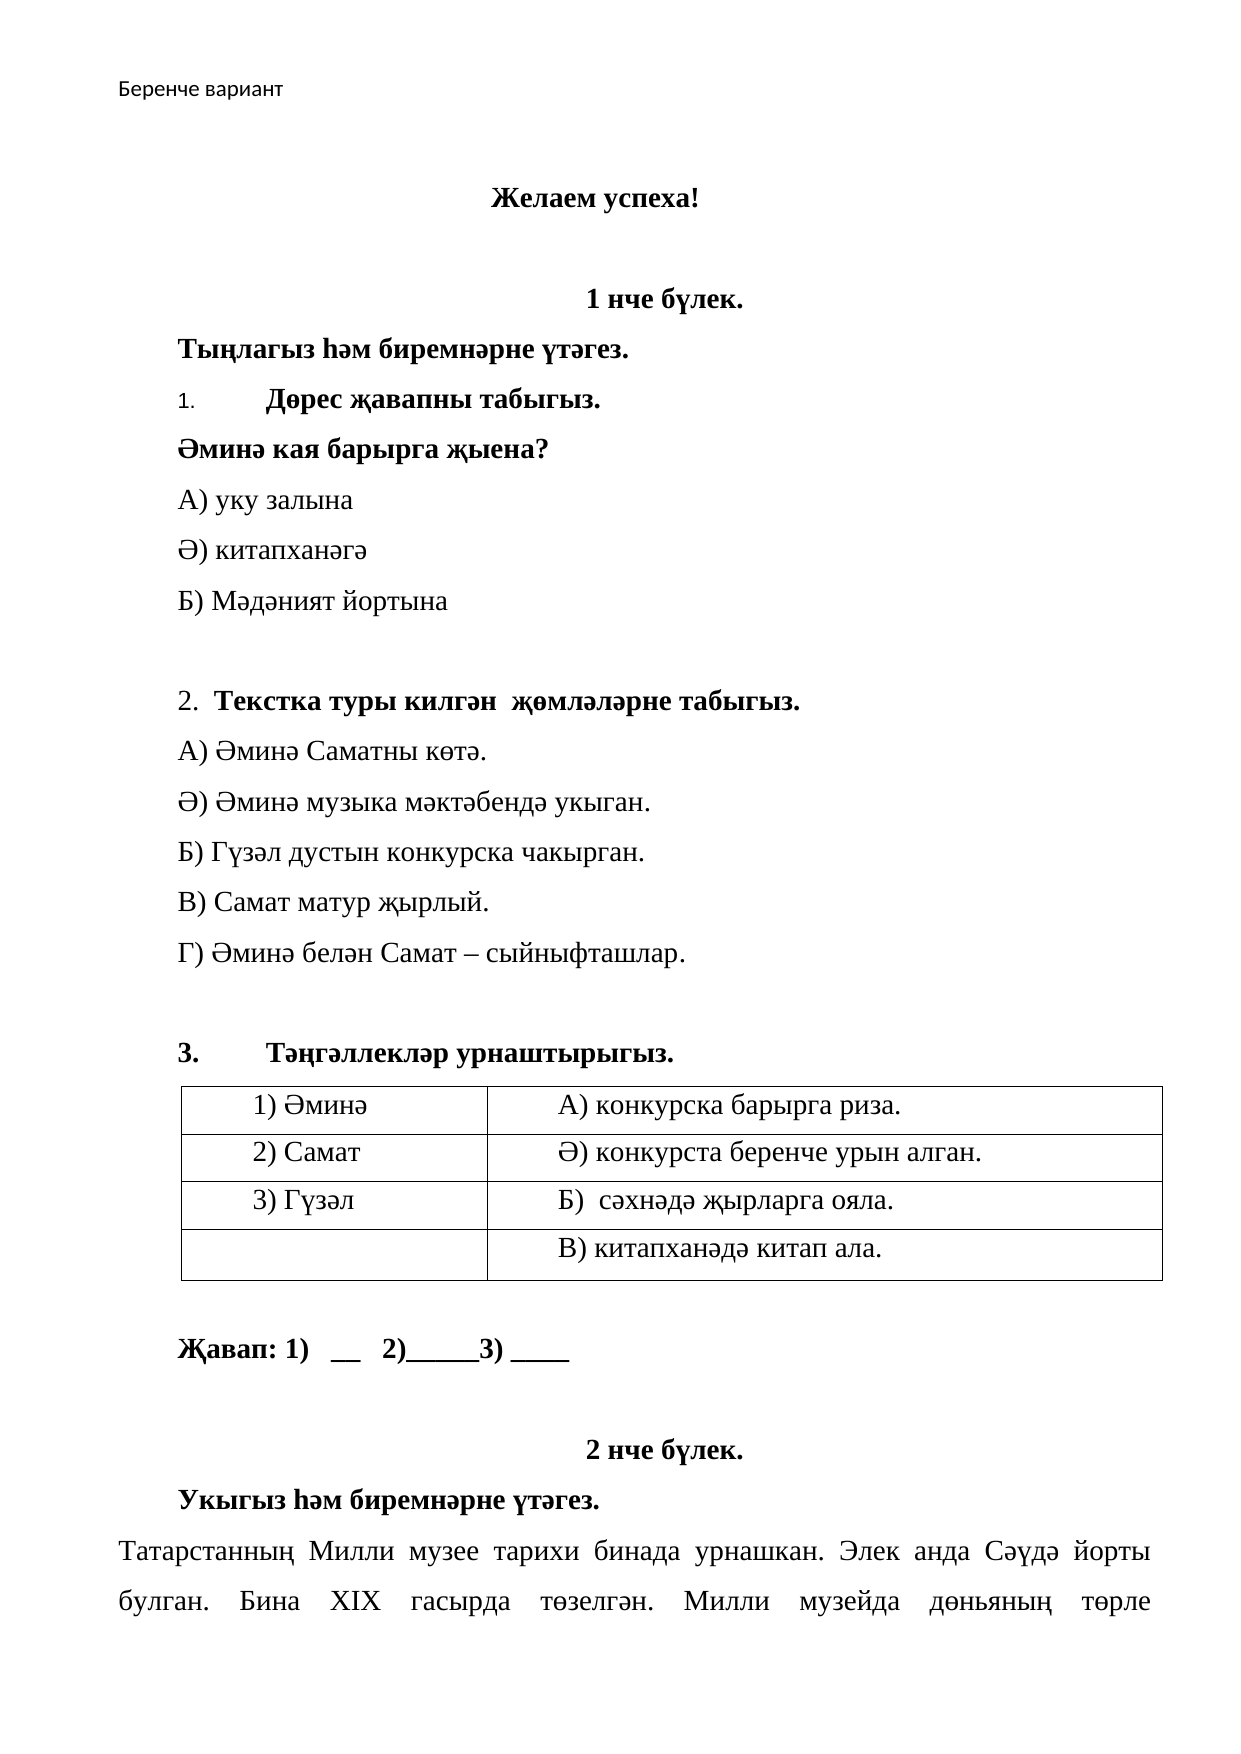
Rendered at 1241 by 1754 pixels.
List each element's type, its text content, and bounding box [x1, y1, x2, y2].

table_cell 3) Гүзәл [182, 1182, 487, 1229]
text 2 нче бүлек. [118, 1432, 1152, 1466]
text Тыңлагыз һәм биремнәрне үтәгез. [118, 331, 1152, 364]
list Тәңгәллекләр урнаштырыгыз. [118, 1035, 1152, 1069]
list Әминә кая барырга җыена? [118, 432, 1152, 465]
table_header А) конкурска барырга риза. [488, 1087, 1162, 1133]
list Ә) китапханәгә [118, 532, 1152, 566]
list Дөрес җавапны табыгыз. [118, 381, 1152, 415]
list А) Әминә Саматны көтә. [118, 733, 1152, 767]
text Желаем успеха! [118, 180, 1152, 214]
text Җавап: 1) __ 2)_____3) ____ [118, 1331, 1152, 1365]
text 1 нче бүлек. [118, 281, 1152, 314]
table_cell [182, 1230, 487, 1280]
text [118, 1533, 1152, 1617]
list В) Самат матур җырлый. [118, 884, 1152, 918]
list Г) Әминә белән Самат – сыйныфташлар. [118, 935, 1152, 968]
table_cell Ә) конкурста беренче урын алган. [488, 1135, 1162, 1181]
table_cell 2) Самат [182, 1135, 487, 1181]
table_cell В) китапханәдә китап ала. [488, 1230, 1162, 1280]
list Б) Гүзәл дустын конкурска чакырган. [118, 834, 1152, 868]
list 2. Текстка туры килгән җөмләләрне табыгыз. [118, 683, 1152, 717]
list А) уку залына [118, 482, 1152, 516]
table_cell Б) сәхнәдә җырларга ояла. [488, 1182, 1162, 1229]
list Ә) Әминә музыка мәктәбендә укыган. [118, 784, 1152, 817]
table_header 1) Әминә [182, 1087, 487, 1133]
list Б) Мәдәният йортына [118, 583, 1152, 616]
text Укыгыз һәм биремнәрне үтәгез. [118, 1482, 1152, 1516]
